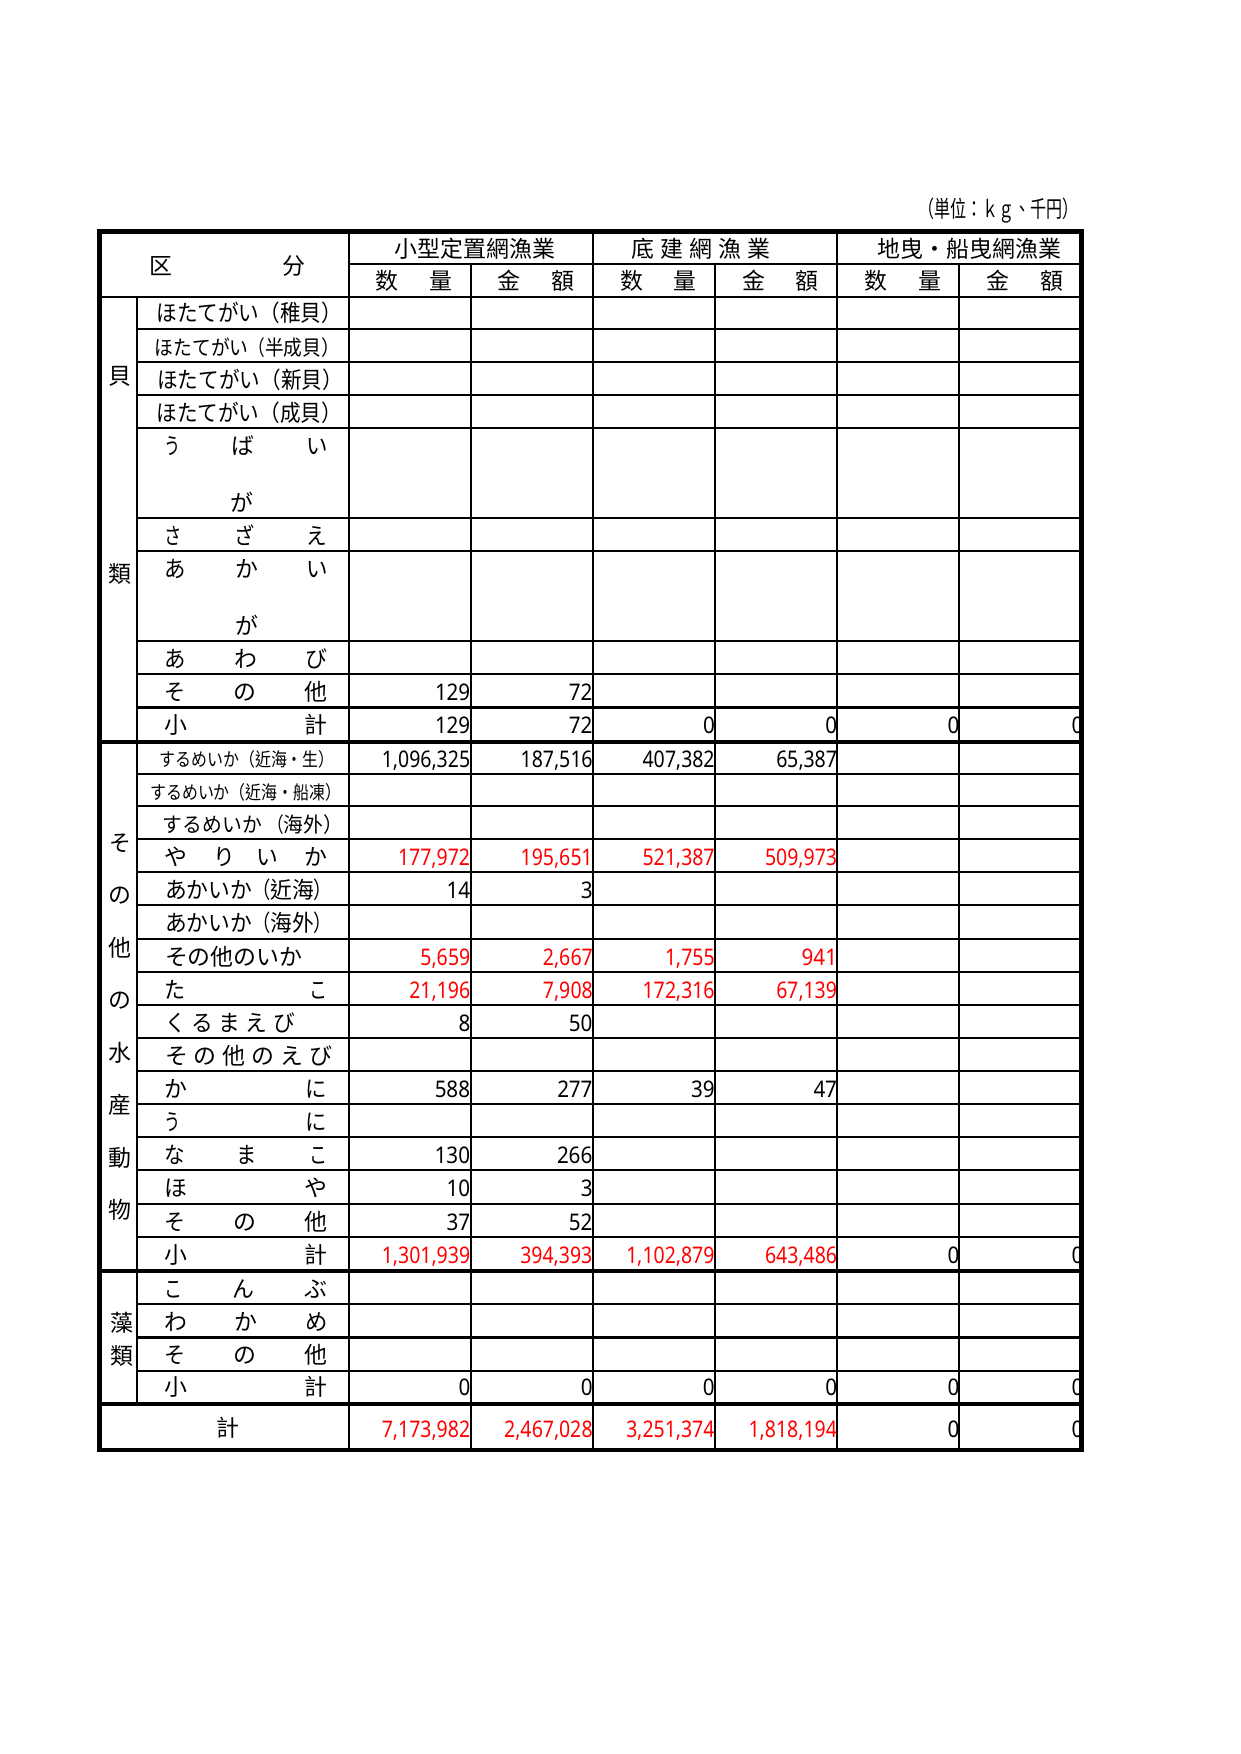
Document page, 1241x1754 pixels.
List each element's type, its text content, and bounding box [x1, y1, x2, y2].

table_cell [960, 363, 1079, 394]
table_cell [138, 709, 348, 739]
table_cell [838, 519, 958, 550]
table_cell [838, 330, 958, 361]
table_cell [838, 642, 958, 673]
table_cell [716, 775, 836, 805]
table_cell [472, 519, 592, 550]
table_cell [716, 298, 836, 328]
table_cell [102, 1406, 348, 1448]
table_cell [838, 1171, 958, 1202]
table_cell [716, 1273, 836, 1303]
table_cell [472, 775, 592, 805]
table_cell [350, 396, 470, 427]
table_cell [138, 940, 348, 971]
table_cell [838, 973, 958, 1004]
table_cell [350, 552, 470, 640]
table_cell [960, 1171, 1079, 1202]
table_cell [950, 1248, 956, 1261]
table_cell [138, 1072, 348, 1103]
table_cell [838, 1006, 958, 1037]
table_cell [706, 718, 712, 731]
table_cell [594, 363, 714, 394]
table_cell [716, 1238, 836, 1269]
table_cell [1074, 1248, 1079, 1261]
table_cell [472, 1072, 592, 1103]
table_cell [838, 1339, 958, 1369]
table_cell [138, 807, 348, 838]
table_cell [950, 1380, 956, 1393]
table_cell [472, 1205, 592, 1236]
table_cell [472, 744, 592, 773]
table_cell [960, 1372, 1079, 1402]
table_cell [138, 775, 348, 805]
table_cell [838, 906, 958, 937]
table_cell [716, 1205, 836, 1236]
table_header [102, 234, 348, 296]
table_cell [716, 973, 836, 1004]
text （単位：ｋｇ、千円） [85, 193, 1078, 225]
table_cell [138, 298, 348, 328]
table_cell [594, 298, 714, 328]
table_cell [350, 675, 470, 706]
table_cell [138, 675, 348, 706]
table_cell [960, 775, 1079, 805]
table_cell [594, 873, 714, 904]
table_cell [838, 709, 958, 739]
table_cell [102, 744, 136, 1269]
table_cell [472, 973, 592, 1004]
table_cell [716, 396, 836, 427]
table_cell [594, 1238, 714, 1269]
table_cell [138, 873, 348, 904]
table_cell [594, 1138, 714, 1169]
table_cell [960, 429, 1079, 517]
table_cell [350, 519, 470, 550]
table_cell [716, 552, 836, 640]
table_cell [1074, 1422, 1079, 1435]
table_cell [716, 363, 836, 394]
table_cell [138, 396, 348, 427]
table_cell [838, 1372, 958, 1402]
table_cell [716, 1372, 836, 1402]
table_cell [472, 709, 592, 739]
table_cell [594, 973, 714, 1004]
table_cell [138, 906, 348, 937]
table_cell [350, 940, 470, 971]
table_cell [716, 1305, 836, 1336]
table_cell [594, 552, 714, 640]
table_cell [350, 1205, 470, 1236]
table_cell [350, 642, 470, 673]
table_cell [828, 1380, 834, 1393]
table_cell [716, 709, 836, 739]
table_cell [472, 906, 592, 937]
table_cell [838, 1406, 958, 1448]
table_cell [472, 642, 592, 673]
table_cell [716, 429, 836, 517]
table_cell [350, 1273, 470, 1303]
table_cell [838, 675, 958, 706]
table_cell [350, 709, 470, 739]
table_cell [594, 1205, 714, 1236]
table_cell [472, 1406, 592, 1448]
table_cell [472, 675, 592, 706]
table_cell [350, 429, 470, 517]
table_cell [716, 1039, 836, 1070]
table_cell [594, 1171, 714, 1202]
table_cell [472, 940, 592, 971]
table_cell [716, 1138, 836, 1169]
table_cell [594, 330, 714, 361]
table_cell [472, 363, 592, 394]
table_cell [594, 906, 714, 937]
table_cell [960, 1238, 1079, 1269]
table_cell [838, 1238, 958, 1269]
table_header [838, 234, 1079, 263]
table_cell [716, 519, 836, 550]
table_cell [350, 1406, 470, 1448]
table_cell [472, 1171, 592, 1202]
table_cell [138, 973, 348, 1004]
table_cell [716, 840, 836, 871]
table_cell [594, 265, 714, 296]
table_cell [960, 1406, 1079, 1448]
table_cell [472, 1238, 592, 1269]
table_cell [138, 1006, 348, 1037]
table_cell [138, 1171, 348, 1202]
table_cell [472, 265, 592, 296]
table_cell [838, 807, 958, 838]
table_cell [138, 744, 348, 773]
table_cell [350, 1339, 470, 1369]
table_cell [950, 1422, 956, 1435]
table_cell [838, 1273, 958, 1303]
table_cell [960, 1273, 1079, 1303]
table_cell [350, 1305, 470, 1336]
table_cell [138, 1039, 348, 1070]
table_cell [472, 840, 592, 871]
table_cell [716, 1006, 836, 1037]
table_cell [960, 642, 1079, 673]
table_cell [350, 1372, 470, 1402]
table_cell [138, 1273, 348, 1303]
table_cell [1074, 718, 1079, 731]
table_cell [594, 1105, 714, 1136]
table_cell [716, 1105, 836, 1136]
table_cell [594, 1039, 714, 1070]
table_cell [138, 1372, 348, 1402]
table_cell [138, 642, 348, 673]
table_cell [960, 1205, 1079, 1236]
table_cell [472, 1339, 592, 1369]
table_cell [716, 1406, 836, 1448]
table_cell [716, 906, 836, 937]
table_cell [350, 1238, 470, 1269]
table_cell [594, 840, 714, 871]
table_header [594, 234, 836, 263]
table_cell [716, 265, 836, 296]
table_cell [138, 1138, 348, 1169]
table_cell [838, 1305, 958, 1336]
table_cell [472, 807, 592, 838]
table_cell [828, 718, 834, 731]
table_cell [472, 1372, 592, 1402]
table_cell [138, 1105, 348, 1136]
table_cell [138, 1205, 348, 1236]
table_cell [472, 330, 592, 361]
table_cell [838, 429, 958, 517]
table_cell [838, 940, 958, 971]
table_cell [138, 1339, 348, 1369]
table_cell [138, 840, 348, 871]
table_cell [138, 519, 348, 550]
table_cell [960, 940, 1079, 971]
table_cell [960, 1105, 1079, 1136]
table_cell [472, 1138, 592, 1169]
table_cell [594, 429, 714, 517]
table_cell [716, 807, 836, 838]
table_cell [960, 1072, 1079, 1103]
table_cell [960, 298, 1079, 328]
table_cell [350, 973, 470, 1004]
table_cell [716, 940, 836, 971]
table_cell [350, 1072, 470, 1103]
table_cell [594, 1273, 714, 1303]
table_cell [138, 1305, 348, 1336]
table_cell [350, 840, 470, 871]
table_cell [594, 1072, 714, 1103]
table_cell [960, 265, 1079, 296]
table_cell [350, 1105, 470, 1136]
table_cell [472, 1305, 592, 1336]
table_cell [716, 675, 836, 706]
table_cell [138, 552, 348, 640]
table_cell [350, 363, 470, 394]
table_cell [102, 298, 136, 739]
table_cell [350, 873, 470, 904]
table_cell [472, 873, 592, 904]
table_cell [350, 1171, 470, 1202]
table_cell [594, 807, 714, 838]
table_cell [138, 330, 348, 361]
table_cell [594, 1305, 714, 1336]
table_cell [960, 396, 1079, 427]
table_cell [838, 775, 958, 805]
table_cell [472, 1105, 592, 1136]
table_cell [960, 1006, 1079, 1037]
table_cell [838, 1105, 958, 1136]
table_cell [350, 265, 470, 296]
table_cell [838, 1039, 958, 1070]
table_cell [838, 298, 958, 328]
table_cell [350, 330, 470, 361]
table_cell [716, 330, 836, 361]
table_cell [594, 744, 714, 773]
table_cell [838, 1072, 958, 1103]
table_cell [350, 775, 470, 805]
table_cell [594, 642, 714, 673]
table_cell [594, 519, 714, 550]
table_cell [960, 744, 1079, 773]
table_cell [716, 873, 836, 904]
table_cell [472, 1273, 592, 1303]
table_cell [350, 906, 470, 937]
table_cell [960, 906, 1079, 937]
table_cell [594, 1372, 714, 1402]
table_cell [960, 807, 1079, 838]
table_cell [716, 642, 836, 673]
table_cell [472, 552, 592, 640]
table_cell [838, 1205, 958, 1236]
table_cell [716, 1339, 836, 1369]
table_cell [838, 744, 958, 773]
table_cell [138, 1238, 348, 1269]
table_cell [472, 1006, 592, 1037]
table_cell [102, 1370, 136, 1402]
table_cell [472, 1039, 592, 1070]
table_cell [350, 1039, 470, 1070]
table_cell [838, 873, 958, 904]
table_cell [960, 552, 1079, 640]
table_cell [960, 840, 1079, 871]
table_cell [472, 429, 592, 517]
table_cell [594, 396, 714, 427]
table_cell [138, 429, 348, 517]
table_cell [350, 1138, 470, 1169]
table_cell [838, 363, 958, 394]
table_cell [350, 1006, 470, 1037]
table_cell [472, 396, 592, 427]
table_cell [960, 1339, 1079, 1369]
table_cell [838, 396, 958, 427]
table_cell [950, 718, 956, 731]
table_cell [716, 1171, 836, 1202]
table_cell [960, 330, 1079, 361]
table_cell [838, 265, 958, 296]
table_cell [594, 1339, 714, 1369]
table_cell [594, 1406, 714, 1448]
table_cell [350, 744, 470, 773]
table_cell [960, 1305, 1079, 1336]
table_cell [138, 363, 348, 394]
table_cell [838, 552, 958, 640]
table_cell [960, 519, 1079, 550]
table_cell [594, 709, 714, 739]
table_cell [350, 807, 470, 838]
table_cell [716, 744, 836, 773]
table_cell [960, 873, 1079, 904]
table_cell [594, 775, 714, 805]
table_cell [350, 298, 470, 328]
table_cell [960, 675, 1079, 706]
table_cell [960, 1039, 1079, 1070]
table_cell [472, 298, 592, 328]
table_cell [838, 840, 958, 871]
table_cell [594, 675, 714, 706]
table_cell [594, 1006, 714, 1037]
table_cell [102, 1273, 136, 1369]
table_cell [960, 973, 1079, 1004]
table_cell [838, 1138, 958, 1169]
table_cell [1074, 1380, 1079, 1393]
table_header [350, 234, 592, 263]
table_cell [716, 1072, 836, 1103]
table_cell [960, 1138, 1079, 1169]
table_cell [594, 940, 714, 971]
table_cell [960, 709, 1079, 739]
